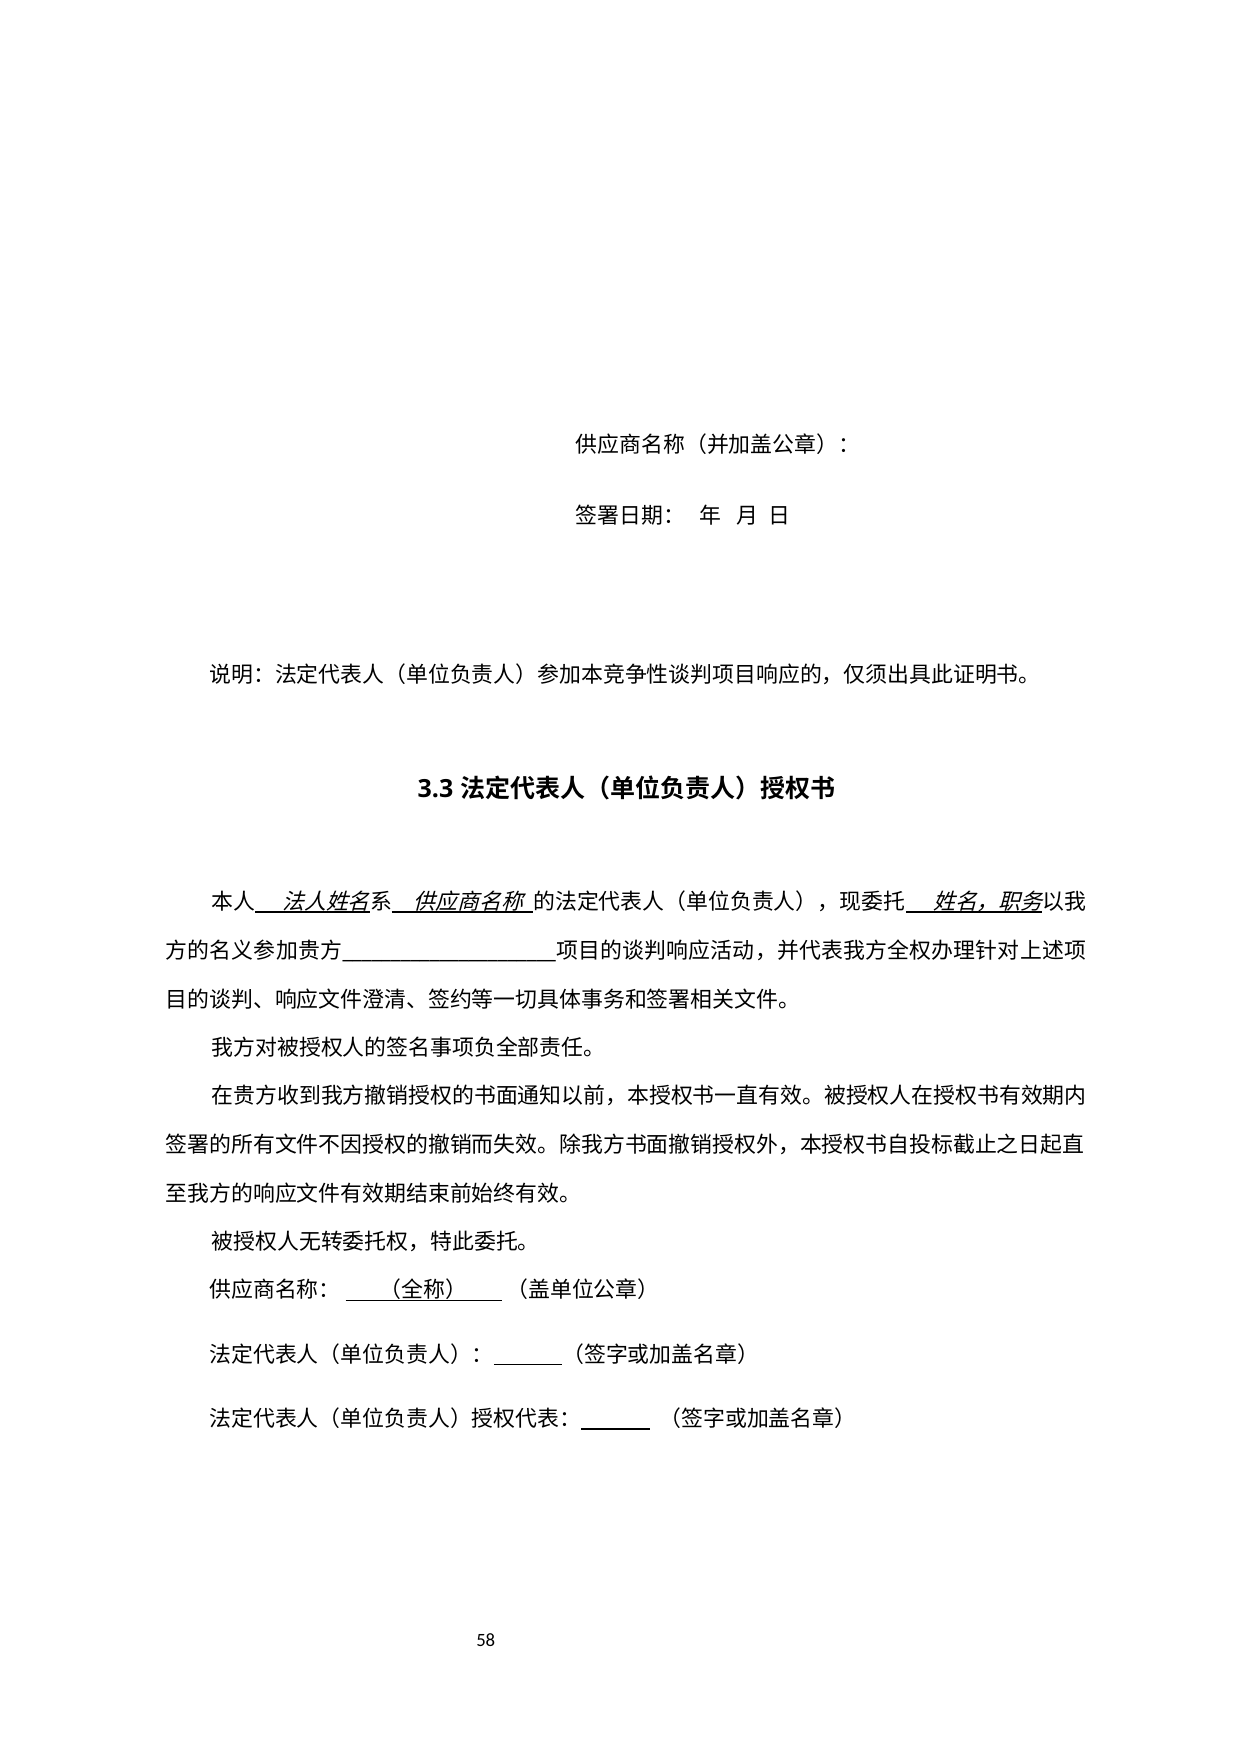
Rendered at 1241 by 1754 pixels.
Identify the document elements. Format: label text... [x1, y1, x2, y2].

text 供应商名称（并加盖公章）： [165, 427, 1087, 459]
text 供应商名称： （全称） （盖单位公章） [165, 1272, 1087, 1304]
text 3.3 法定代表人（单位负责人）授权书 [165, 754, 1087, 819]
text 本人 法人姓名系 供应商名称 的法定代表人（单位负责人），现委托 姓名，职务以我方的名义参加贵方______________________项目的谈判响应活动，并代表我方全权办理针对上述项目的谈判、响应文件澄清、签约等一切具体事务和签署相关文件。 [165, 884, 1087, 1014]
text 在贵方收到我方撤销授权的书面通知以前，本授权书一直有效。被授权人在授权书有效期内签署的所有文件不因授权的撤销而失效。除我方书面撤销授权外，本授权书自投标截止之日起直至我方的响应文件有效期结束前始终有效。 [165, 1078, 1087, 1208]
text 被授权人无转委托权，特此委托。 [165, 1224, 1087, 1256]
text 说明：法定代表人（单位负责人）参加本竞争性谈判项目响应的，仅须出具此证明书。 [165, 656, 1087, 689]
text 法定代表人（单位负责人）授权代表： （签字或加盖名章） [165, 1400, 1087, 1433]
text 签署日期： 年 月 日 [165, 497, 1087, 530]
text 法定代表人（单位负责人）： （签字或加盖名章） [165, 1336, 1087, 1369]
text 我方对被授权人的签名事项负全部责任。 [165, 1029, 1087, 1062]
